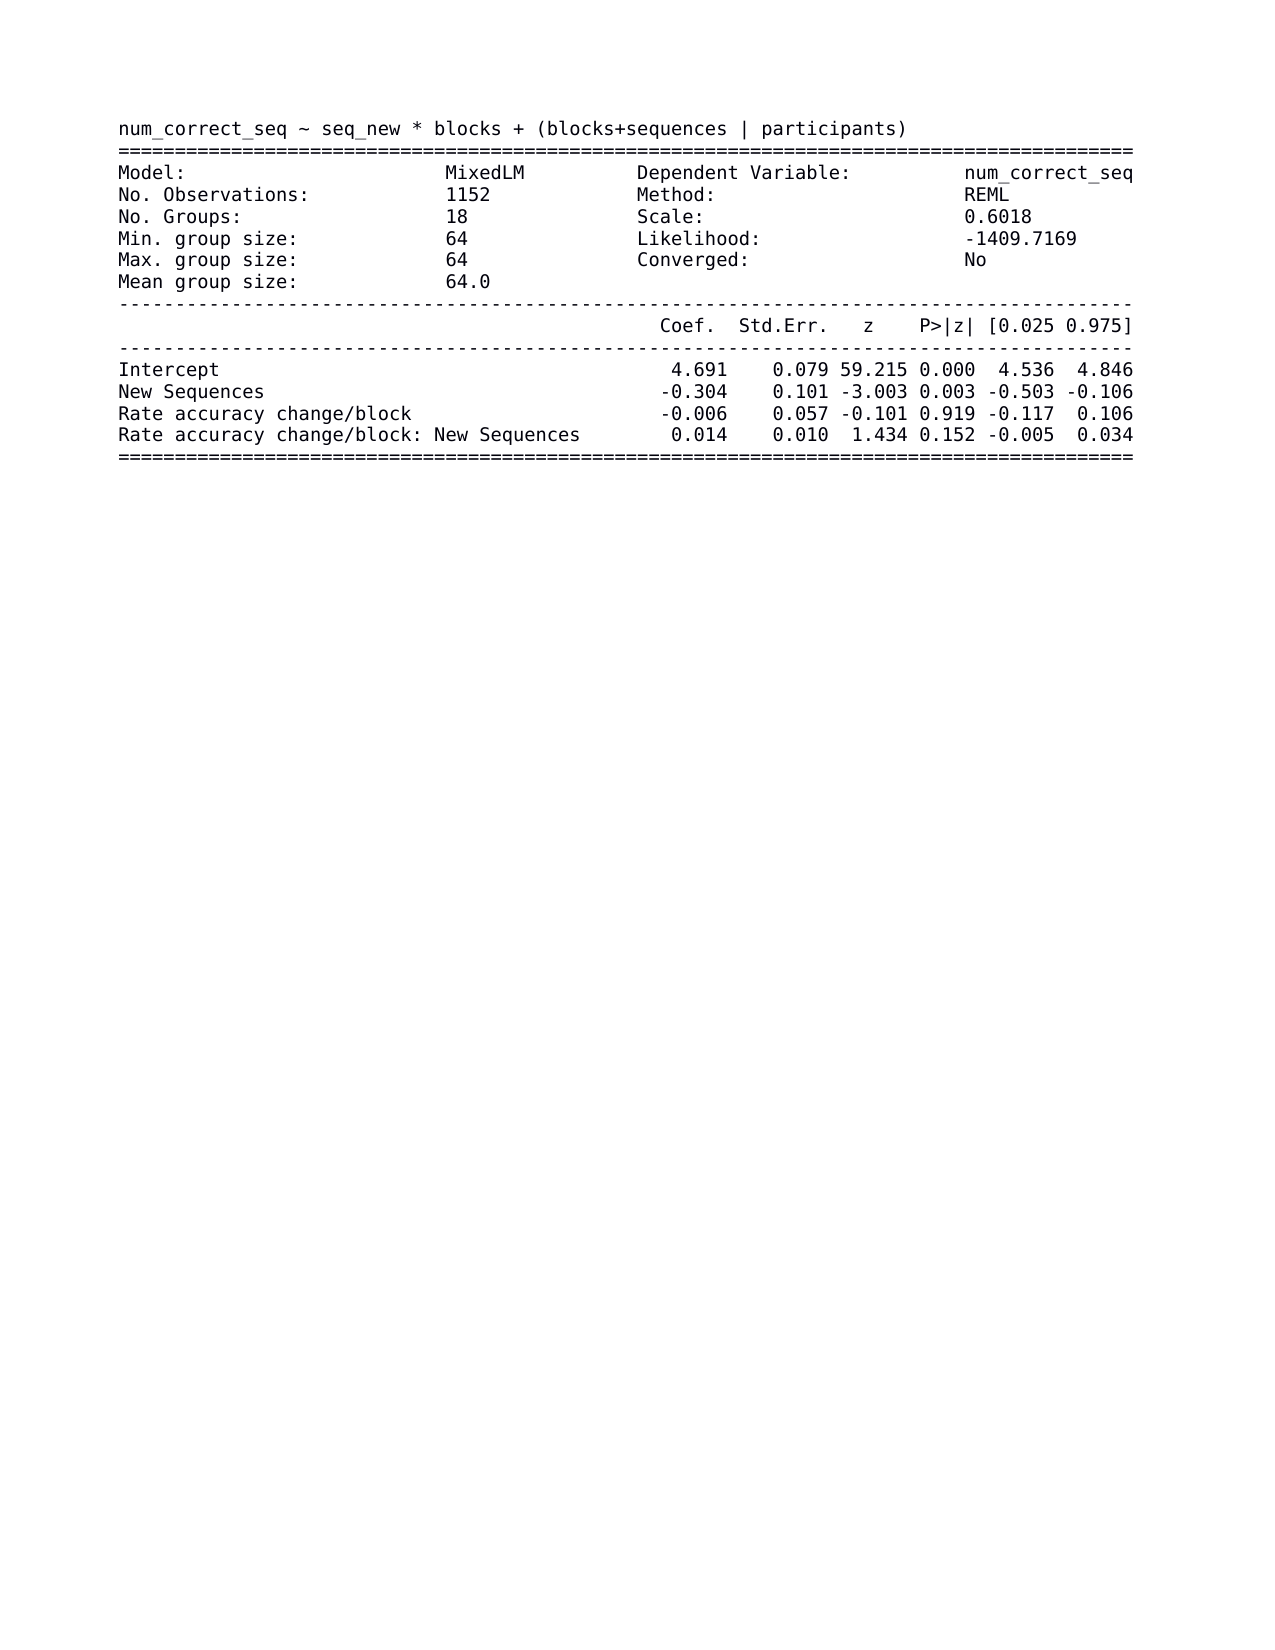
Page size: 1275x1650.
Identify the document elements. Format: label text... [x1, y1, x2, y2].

text num_correct_seq ~ seq_new * blocks + (blocks+sequences | participants) ========================================================================================== Model: MixedLM Dependent Variable: num_correct_seq No. Observations: 1152 Method: REML No. Groups: 18 Scale: 0.6018 Min. group size: 64 Likelihood: -1409.7169 Max. group size: 64 Converged: No Mean group size: 64.0 ------------------------------------------------------------------------------------------ Coef. Std.Err. z P>|z| [0.025 0.975] ------------------------------------------------------------------------------------------ Intercept 4.691 0.079 59.215 0.000 4.536 4.846 New Sequences -0.304 0.101 -3.003 0.003 -0.503 -0.106 Rate accuracy change/block -0.006 0.057 -0.101 0.919 -0.117 0.106 Rate accuracy change/block: New Sequences 0.014 0.010 1.434 0.152 -0.005 0.034 ========================================================================================== [118, 118, 1157, 468]
